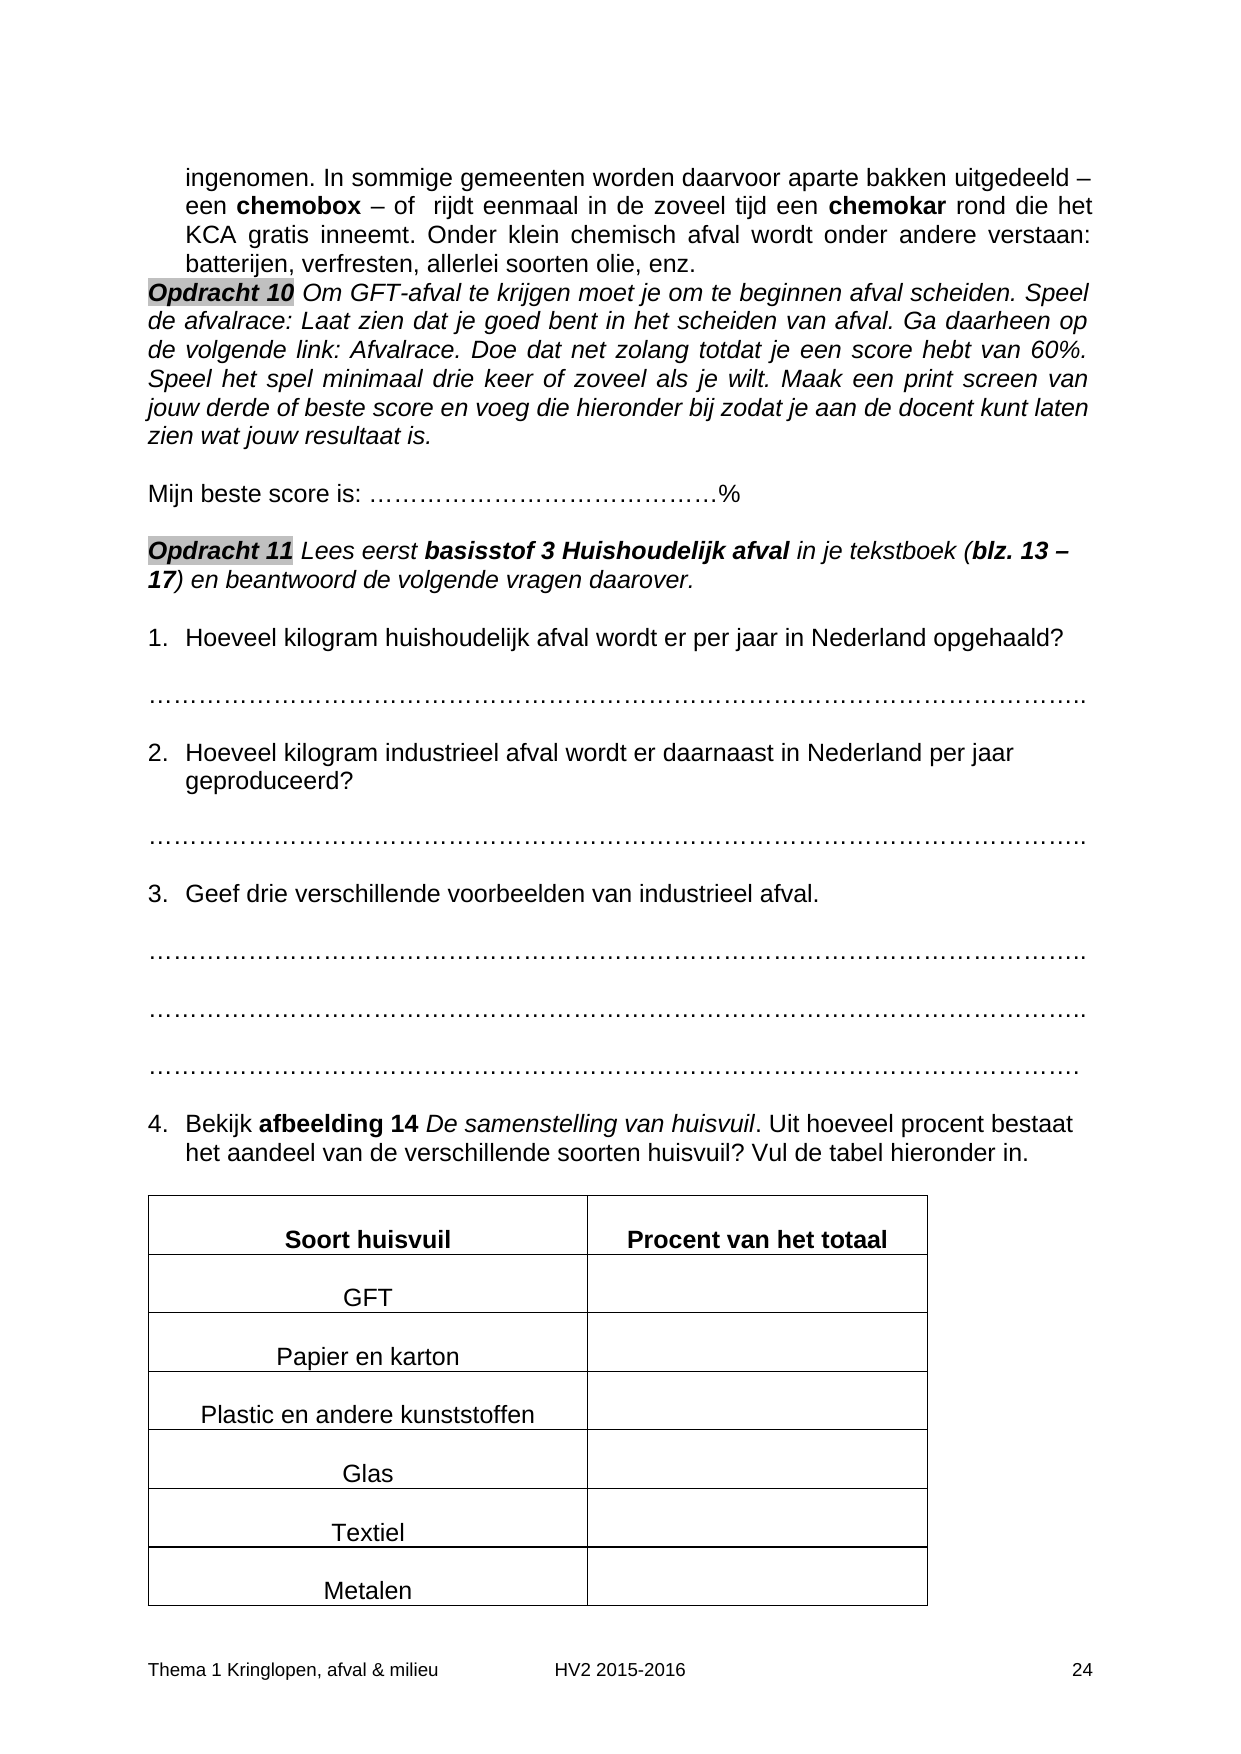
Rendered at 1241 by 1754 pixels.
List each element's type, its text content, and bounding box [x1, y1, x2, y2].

list Hoeveel kilogram huishoudelijk afval wordt er per jaar in Nederland opgehaald? [148, 622, 1093, 651]
text ………………………………………………………………………………………………….. [148, 994, 1093, 1023]
text Opdracht 11 Lees eerst basisstof 3 Huishoudelijk afval in je tekstboek (blz. 13 – 17) en beantwoord de volgende vragen daarover. [148, 536, 1093, 594]
table_cell Papier en karton [149, 1313, 587, 1371]
table_cell [588, 1430, 927, 1488]
text ………………………………………………………………………………………………….. [148, 821, 1093, 850]
table_cell Metalen [149, 1548, 587, 1605]
table_header Procent van het totaal [588, 1196, 927, 1254]
text ………………………………………………………………………………………………….. [148, 936, 1093, 965]
table_cell [588, 1372, 927, 1429]
text …………………………………………………………………………………………………. [148, 1051, 1093, 1080]
table_cell [588, 1548, 927, 1605]
text Opdracht 10 Om GFT-afval te krijgen moet je om te beginnen afval scheiden. Speel de afvalrace: Laat zien dat je goed bent in het scheiden van afval. Ga daarheen op de volgende link: Afvalrace. Doe dat net zolang totdat je een score hebt van 60%. Speel het spel minimaal drie keer of zoveel als je wilt. Maak een print screen van jouw derde of beste score en voeg die hieronder bij zodat je aan de docent kunt laten zien wat jouw resultaat is. [148, 277, 1093, 450]
table_cell [588, 1489, 927, 1546]
table_cell Plastic en andere kunststoffen [149, 1372, 587, 1429]
list Bekijk afbeelding 14 De samenstelling van huisvuil. Uit hoeveel procent bestaat het aandeel van de verschillende soorten huisvuil? Vul de tabel hieronder in. [148, 1109, 1093, 1166]
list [148, 162, 1093, 277]
list Geef drie verschillende voorbeelden van industrieel afval. [148, 879, 1093, 908]
table_cell [588, 1313, 927, 1371]
text Mijn beste score is: ……………………………………% [148, 479, 1093, 507]
table_header Soort huisvuil [149, 1196, 587, 1254]
text ………………………………………………………………………………………………….. [148, 680, 1093, 709]
table_cell [588, 1255, 927, 1312]
table_cell Glas [149, 1430, 587, 1488]
list Hoeveel kilogram industrieel afval wordt er daarnaast in Nederland per jaar geproduceerd? [148, 737, 1093, 795]
table_cell Textiel [149, 1489, 587, 1546]
table_cell GFT [149, 1255, 587, 1312]
